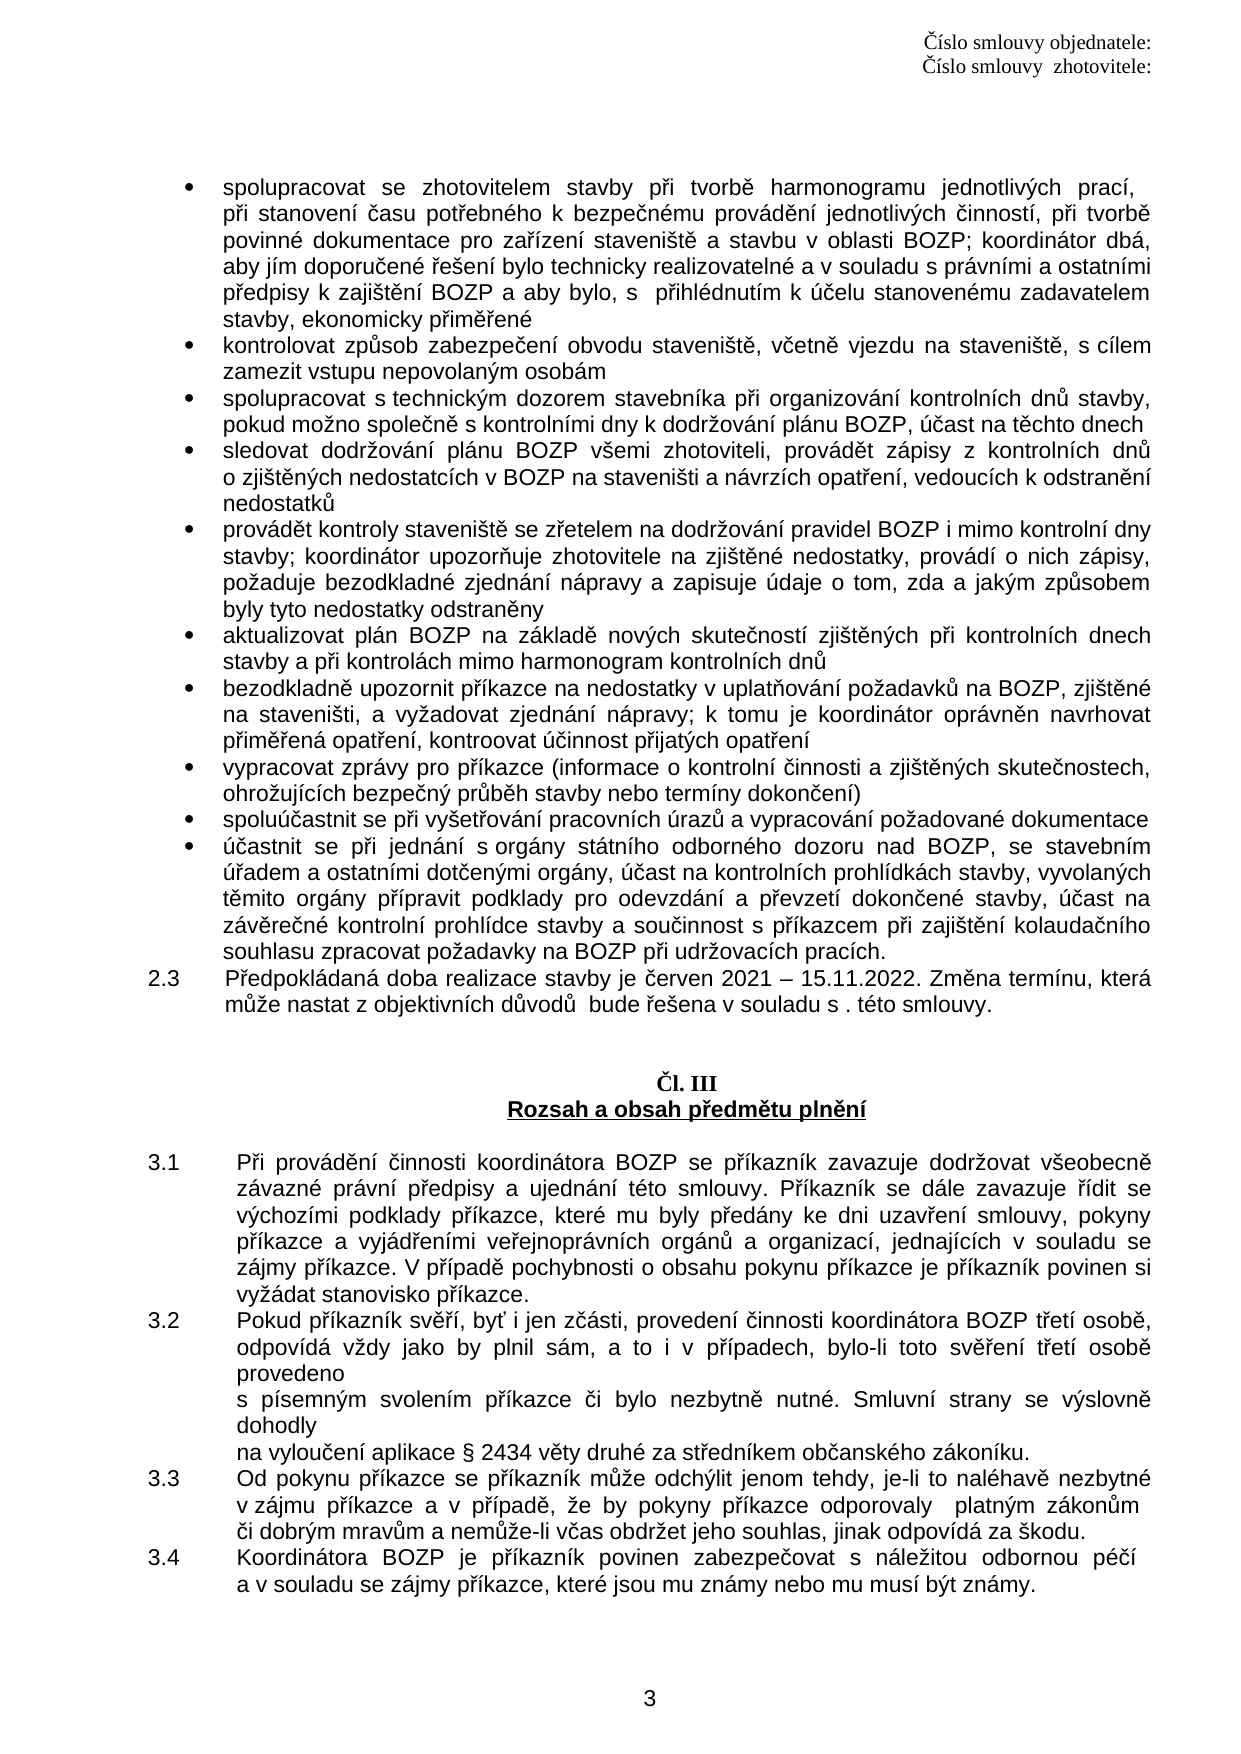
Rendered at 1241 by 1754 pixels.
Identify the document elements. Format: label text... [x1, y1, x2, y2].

list Předpokládaná doba realizace stavby je červen 2021 – 15.11.2022. Změna termínu, která může nastat z objektivních důvodů bude řešena v souladu s Čl. VIII. této smlouvy. [148, 964, 1152, 1017]
list I Rozsah a obsah předmětu plnění [222, 1070, 1152, 1123]
list Koordinátora BOZP je příkazník povinen zabezpečovat s náležitou odbornou péčí a v souladu se zájmy příkazce, které jsou mu známy nebo mu musí být známy. [148, 1544, 1152, 1597]
list Pokud příkazník svěří, byť i jen zčásti, provedení činnosti koordinátora BOZP třetí osobě, odpovídá vždy jako by plnil sám, a to i v případech, bylo-li toto svěření třetí osobě provedeno s písemným svolením příkazce či bylo nezbytně nutné. Smluvní strany se výslovně dohodly na vyloučení aplikace § 2434 věty druhé za středníkem občanského zákoníku. [148, 1307, 1152, 1465]
list aktualizovat plán BOZP na základě nových skutečností zjištěných při kontrolních dnech stavby a při kontrolách mimo harmonogram kontrolních dnů [185, 622, 1152, 674]
list spolupracovat s technickým dozorem stavebníka při organizování kontrolních dnů stavby, pokud možno společně s kontrolními dny k dodržování plánu BOZP, účast na těchto dnech [185, 385, 1152, 437]
list vypracovat zprávy pro příkazce (informace o kontrolní činnosti a zjištěných skutečnostech, ohrožujících bezpečný průběh stavby nebo termíny dokončení) [185, 754, 1152, 806]
list Od pokynu příkazce se příkazník může odchýlit jenom tehdy, je-li to naléhavě nezbytné v zájmu příkazce a v případě, že by pokyny příkazce odporovaly platným zákonům či dobrým mravům a nemůže-li včas obdržet jeho souhlas, jinak odpovídá za škodu. [148, 1465, 1152, 1544]
list spolupracovat se zhotovitelem stavby při tvorbě harmonogramu jednotlivých prací, při stanovení času potřebného k bezpečnému provádění jednotlivých činností, při tvorbě povinné dokumentace pro zařízení staveniště a stavbu v oblasti BOZP; koordinátor dbá, aby jím doporučené řešení bylo technicky realizovatelné a v souladu s právními a ostatními předpisy k zajištění BOZP a aby bylo, s přihlédnutím k účelu stanovenému zadavatelem stavby, ekonomicky přiměřené [185, 174, 1152, 332]
list kontrolovat způsob zabezpečení obvodu staveniště, včetně vjezdu na staveniště, s cílem zamezit vstupu nepovolaným osobám [185, 332, 1152, 385]
list Při provádění činnosti koordinátora BOZP se příkazník zavazuje dodržovat všeobecně závazné právní předpisy a ujednání této smlouvy. Příkazník se dále zavazuje řídit se výchozími podklady příkazce, které mu byly předány ke dni uzavření smlouvy, pokyny příkazce a vyjádřeními veřejnoprávních orgánů a organizací, jednajících v souladu se zájmy příkazce. V případě pochybnosti o obsahu pokynu příkazce je příkazník povinen si vyžádat stanovisko příkazce. [148, 1149, 1152, 1307]
list sledovat dodržování plánu BOZP všemi zhotoviteli, provádět zápisy z kontrolních dnů o zjištěných nedostatcích v BOZP na staveništi a návrzích opatření, vedoucích k odstranění nedostatků [185, 437, 1152, 516]
list účastnit se při jednání s orgány státního odborného dozoru nad BOZP, se stavebním úřadem a ostatními dotčenými orgány, účast na kontrolních prohlídkách stavby, vyvolaných těmito orgány přípravit podklady pro odevzdání a převzetí dokončené stavby, účast na závěrečné kontrolní prohlídce stavby a součinnost s příkazcem při zajištění kolaudačního souhlasu zpracovat požadavky na BOZP při udržovacích pracích. [185, 833, 1152, 964]
list bezodkladně upozornit příkazce na nedostatky v uplatňování požadavků na BOZP, zjištěné na staveništi, a vyžadovat zjednání nápravy; k tomu je koordinátor oprávněn navrhovat přiměřená opatření, kontroovat účinnost přijatých opatření [185, 674, 1152, 754]
list spoluúčastnit se při vyšetřování pracovních úrazů a vypracování požadované dokumentace [185, 806, 1152, 833]
list provádět kontroly staveniště se zřetelem na dodržování pravidel BOZP i mimo kontrolní dny stavby; koordinátor upozorňuje zhotovitele na zjištěné nedostatky, provádí o nich zápisy, požaduje bezodkladné zjednání nápravy a zapisuje údaje o tom, zda a jakým způsobem byly tyto nedostatky odstraněny [185, 516, 1152, 622]
